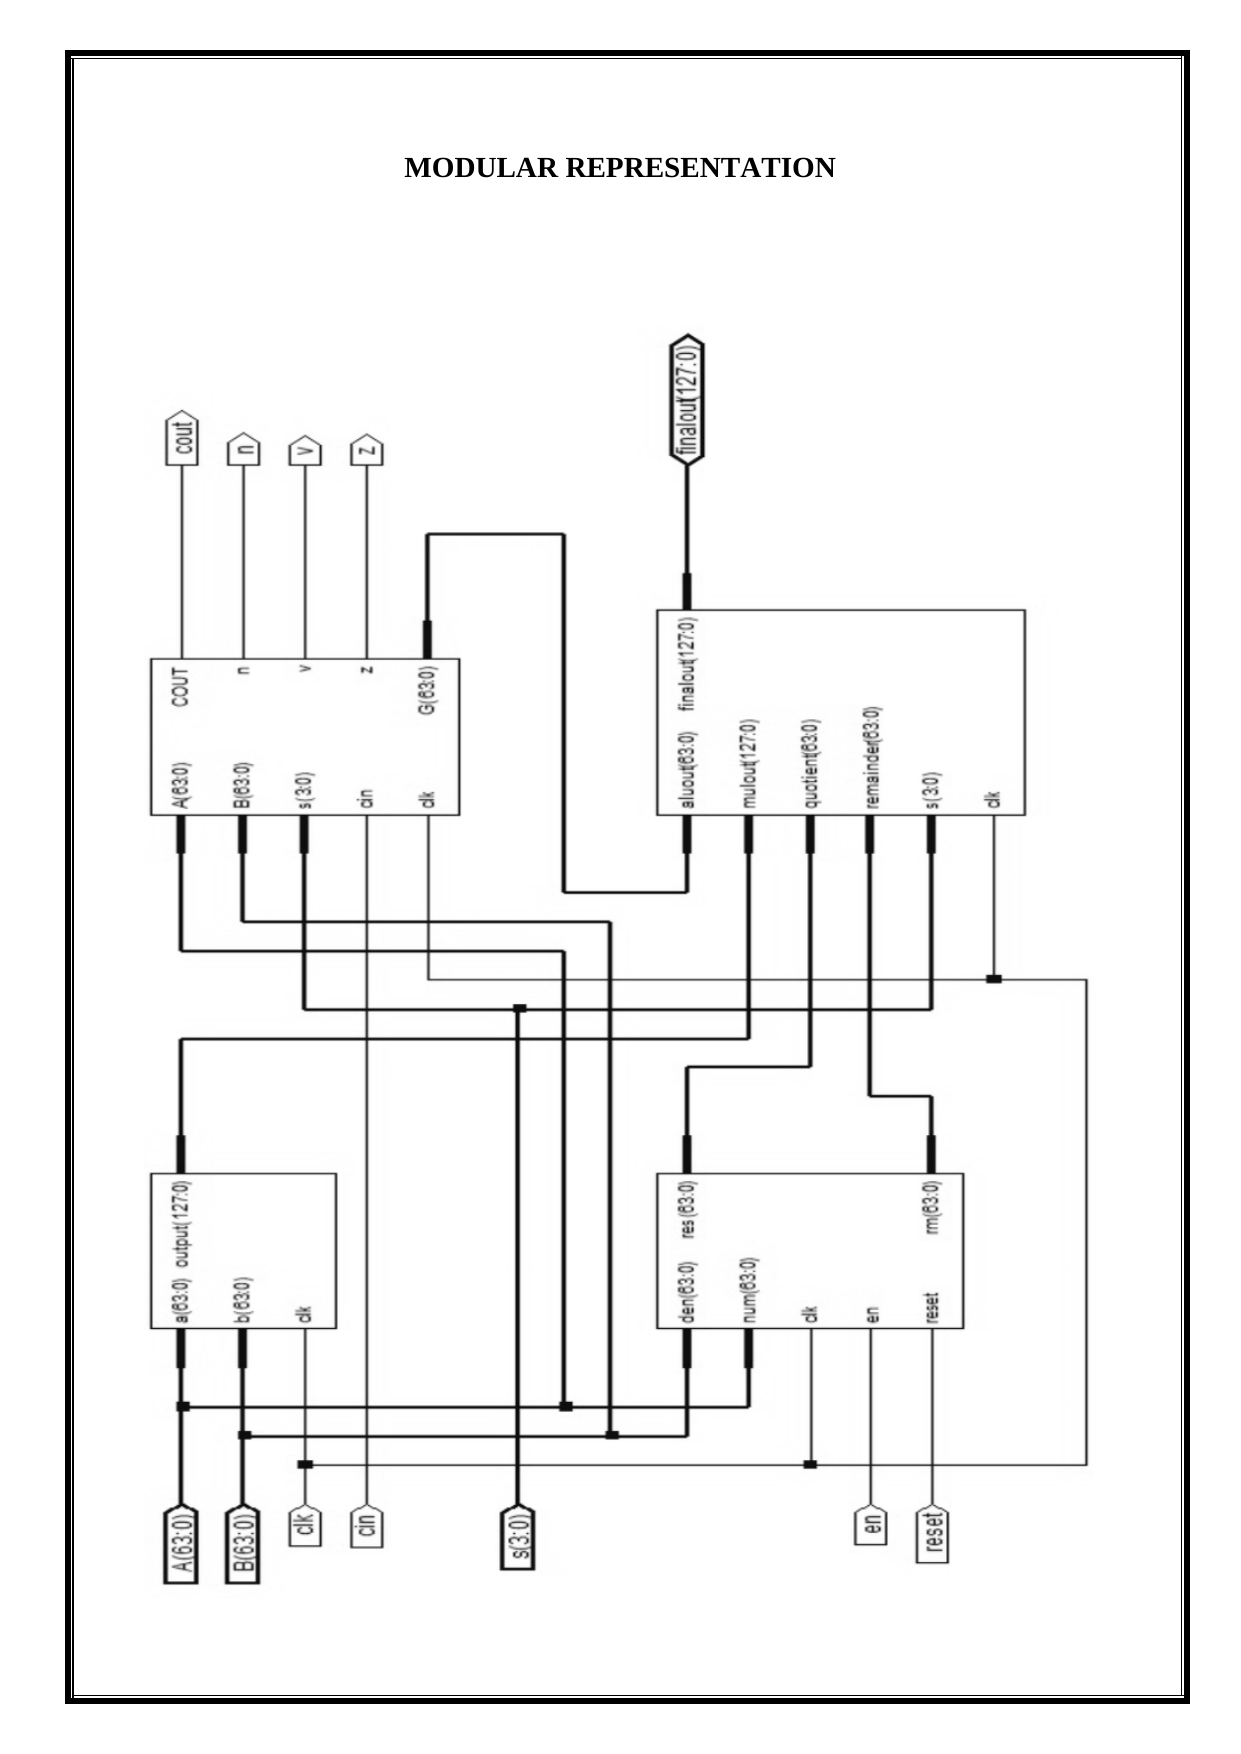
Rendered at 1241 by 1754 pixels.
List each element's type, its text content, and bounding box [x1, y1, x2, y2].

text MODULAR REPRESENTATION [150, 150, 1090, 183]
